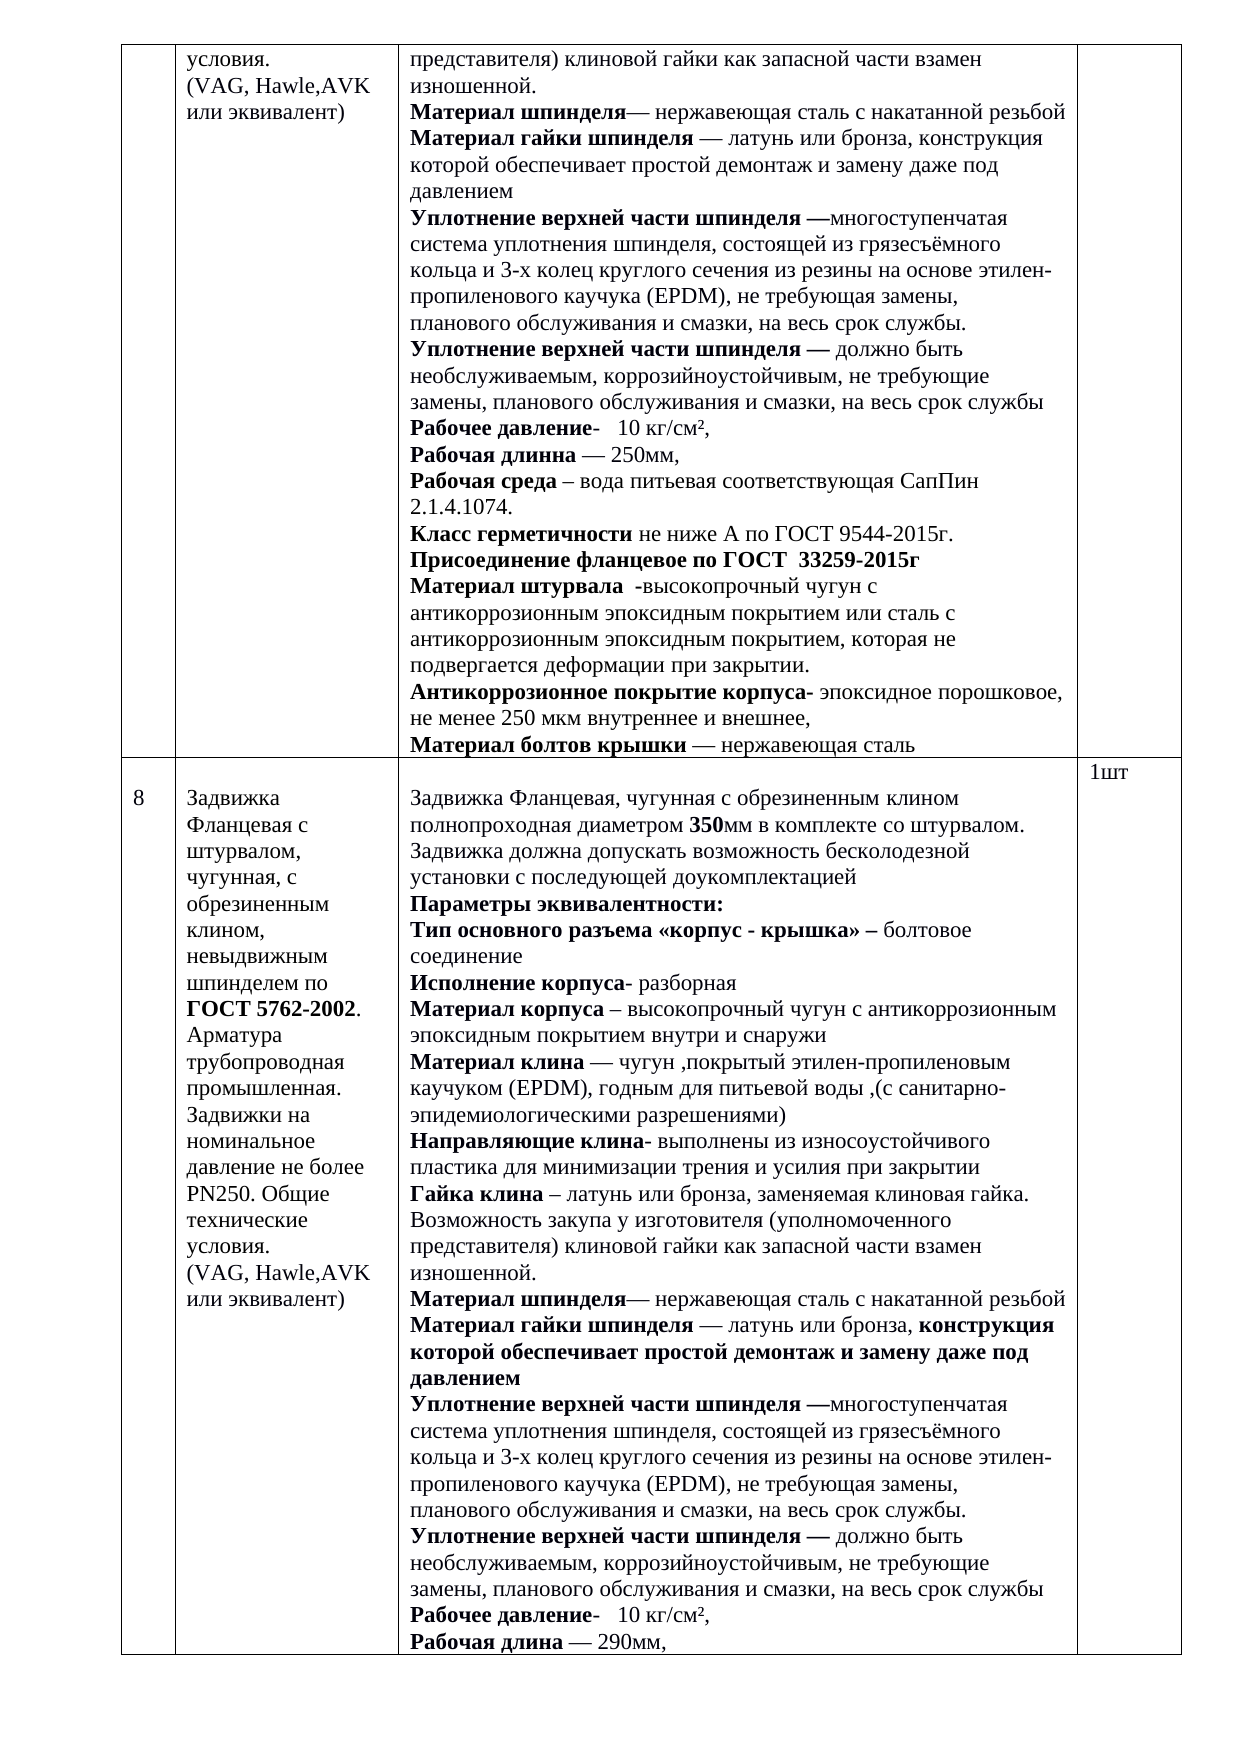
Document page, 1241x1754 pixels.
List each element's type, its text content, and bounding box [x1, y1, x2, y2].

table_cell 2 [1078, 45, 1181, 757]
table_cell 1шт [1078, 758, 1181, 1654]
table_cell 7 [122, 45, 175, 757]
table_cell 8 [122, 758, 175, 1654]
